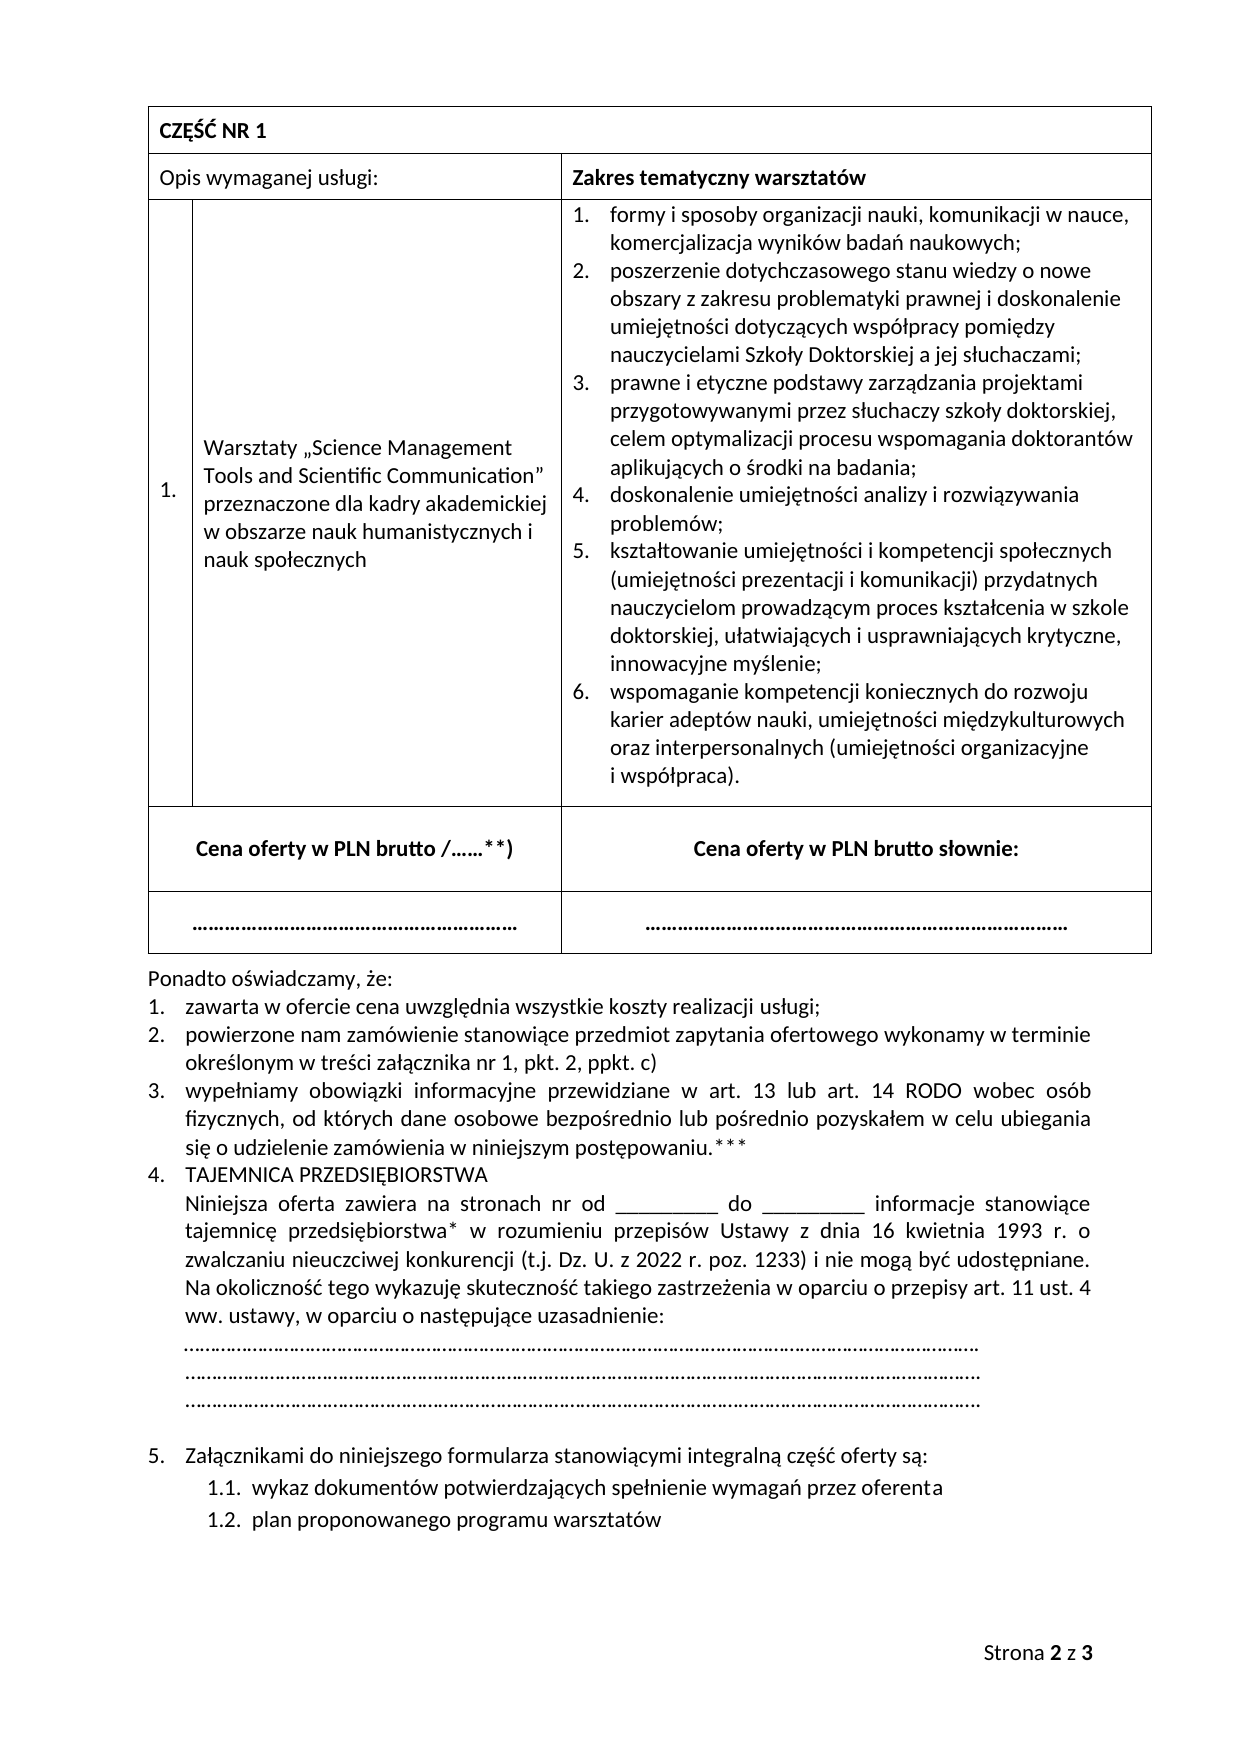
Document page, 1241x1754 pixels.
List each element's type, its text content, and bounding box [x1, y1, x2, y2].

table_cell Zakres tematyczny warsztatów [562, 154, 1151, 199]
list powierzone nam zamówienie stanowiące przedmiot zapytania ofertowego wykonamy w terminie określonym w treści załącznika nr 1, pkt. 2, ppkt. c) [148, 1021, 1093, 1077]
list TAJEMNICA PRZEDSIĘBIORSTWA [148, 1161, 1093, 1189]
table_cell …………………………………………………… [149, 892, 561, 953]
list plan proponowanego programu warsztatów [207, 1505, 1093, 1533]
table_header CZĘŚĆ NR 1 [149, 107, 1151, 153]
text ……………………………………………………………………………………………………………………………………. [148, 1329, 1093, 1357]
list Załącznikami do niniejszego formularza stanowiącymi integralną część oferty są: [148, 1441, 1093, 1469]
table_cell Warsztaty „Science Management Tools and Scientific Communication” przeznaczone dla kadry akademickiej w obszarze nauk humanistycznych i nauk społecznych [193, 200, 561, 806]
list ……………………………………………………………………………………………………………………………………. [185, 1385, 1093, 1413]
text Ponadto oświadczamy, że: [148, 964, 1093, 992]
list zawarta w ofercie cena uwzględnia wszystkie koszty realizacji usługi; [148, 992, 1093, 1021]
list wypełniamy obowiązki informacyjne przewidziane w art. 13 lub art. 14 RODO wobec osób fizycznych, od których dane osobowe bezpośrednio lub pośrednio pozyskałem w celu ubiegania się o udzielenie zamówienia w niniejszym postępowaniu.*** [148, 1077, 1093, 1161]
table_cell formy i sposoby organizacji nauki, komunikacji w nauce, komercjalizacja wyników badań naukowych; poszerzenie dotychczasowego stanu wiedzy o nowe obszary z zakresu problematyki prawnej i doskonalenie umiejętności dotyczących współpracy pomiędzy nauczycielami Szkoły Doktorskiej a jej słuchaczami; prawne i etyczne podstawy zarządzania projektami przygotowywanymi przez słuchaczy szkoły doktorskiej, celem optymalizacji procesu wspomagania doktorantów aplikujących o środki na badania; doskonalenie umiejętności analizy i rozwiązywania problemów; kształtowanie umiejętności i kompetencji społecznych (umiejętności prezentacji i komunikacji) przydatnych nauczycielom prowadzącym proces kształcenia w szkole doktorskiej, ułatwiających i usprawniających krytyczne, innowacyjne myślenie; wspomaganie kompetencji koniecznych do rozwoju karier adeptów nauki, umiejętności międzykulturowych oraz interpersonalnych (umiejętności organizacyjne i współpraca). [562, 200, 1151, 806]
table_cell Opis wymaganej usługi: [149, 154, 561, 199]
table_cell …………………………………………………………………… [562, 892, 1151, 953]
table_cell Cena oferty w PLN brutto słownie: [562, 807, 1151, 891]
list wykaz dokumentów potwierdzających spełnienie wymagań przez oferenta [207, 1473, 1093, 1501]
table_cell Cena oferty w PLN brutto /……**) [149, 807, 561, 891]
list Niniejsza oferta zawiera na stronach nr od _________ do _________ informacje stanowiące tajemnicę przedsiębiorstwa* w rozumieniu przepisów Ustawy z dnia 16 kwietnia 1993 r. o zwalczaniu nieuczciwej konkurencji (t.j. Dz. U. z 2022 r. poz. 1233) i nie mogą być udostępniane. Na okoliczność tego wykazuję skuteczność takiego zastrzeżenia w oparciu o przepisy art. 11 ust. 4 ww. ustawy, w oparciu o następujące uzasadnienie: [185, 1189, 1093, 1329]
list ……………………………………………………………………………………………………………………………………. [185, 1357, 1093, 1385]
table_cell [149, 200, 192, 806]
